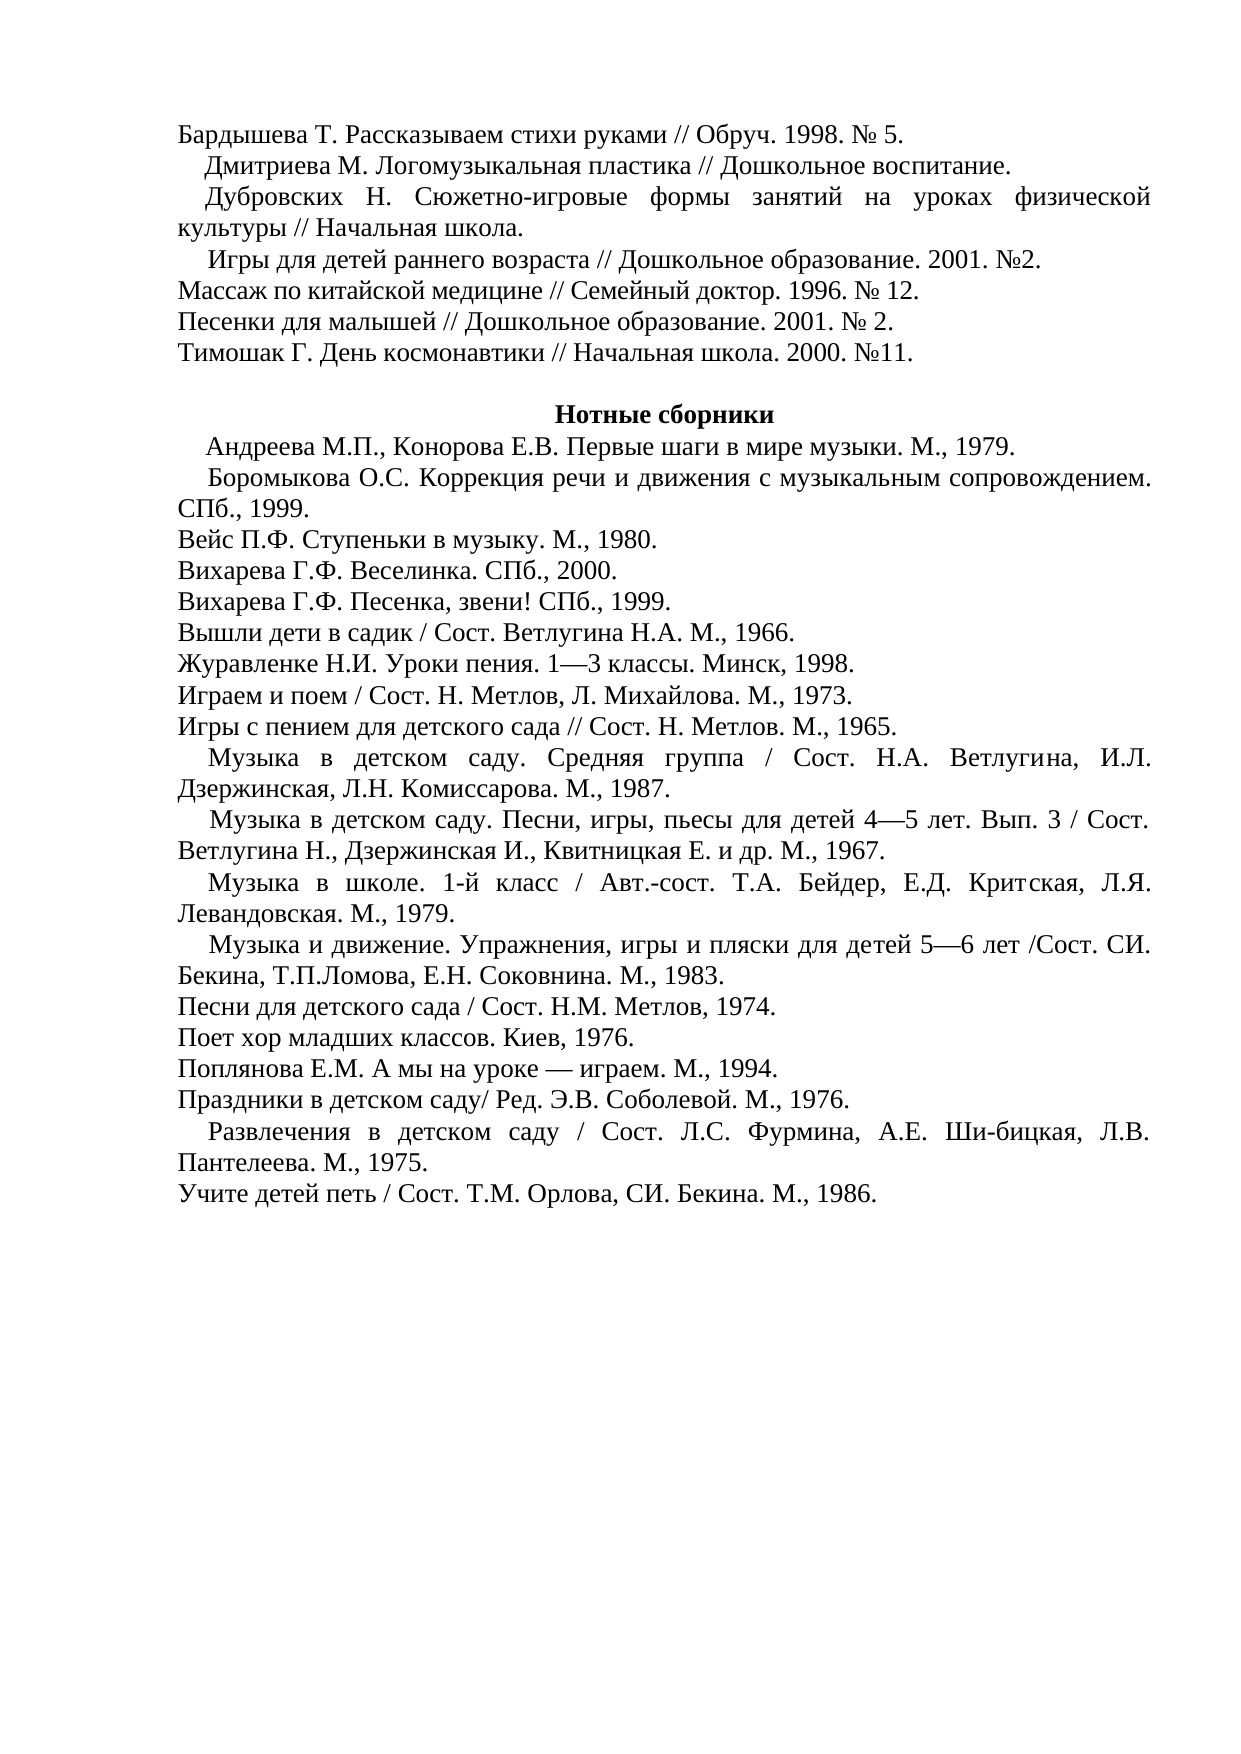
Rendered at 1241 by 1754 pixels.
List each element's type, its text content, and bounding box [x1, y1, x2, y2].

text Дубровских Н. Сюжетно-игровые формы занятий на уроках физической культуры // Начальная школа. [177, 180, 1152, 243]
text Игры с пением для детского сада // Сост. Н. Метлов. М., 1965. [177, 710, 1152, 741]
text Журавленке Н.И. Уроки пения. 1—3 классы. Минск, 1998. [177, 648, 1152, 679]
text Учите детей петь / Сост. Т.М. Орлова, СИ. Бекина. М., 1986. [177, 1177, 1152, 1208]
text Массаж по китайской медицине // Семейный доктор. 1996. № 12. [177, 274, 1152, 305]
text Вейс П.Ф. Ступеньки в музыку. М., 1980. [177, 523, 1152, 554]
text Вышли дети в садик / Сост. Ветлугина Н.А. М., 1966. [177, 616, 1152, 648]
text Игры для детей раннего возраста // Дошкольное образование. 2001. №2. [177, 243, 1152, 274]
text Песенки для малышей // Дошкольное образование. 2001. № 2. [177, 305, 1152, 336]
text Тимошак Г. День космонавтики // Начальная школа. 2000. №11. [177, 336, 1152, 367]
text Поет хор младших классов. Киев, 1976. [177, 1021, 1152, 1052]
text Музыка в детском саду. Средняя группа / Сост. Н.А. Ветлугина, И.Л. Дзержинская, Л.Н. Комиссарова. М., 1987. [177, 741, 1152, 803]
text Андреева М.П., Конорова Е.В. Первые шаги в мире музыки. М., 1979. [177, 429, 1152, 461]
text Нотные сборники [177, 398, 1152, 429]
text Развлечения в детском саду / Сост. Л.С. Фурмина, А.Е. Ши-бицкая, Л.В. Пантелеева. М., 1975. [177, 1115, 1152, 1177]
text Боромыкова О.С. Коррекция речи и движения с музыкальным сопровождением. СПб., 1999. [177, 461, 1152, 523]
text Праздники в детском саду/ Ред. Э.В. Соболевой. М., 1976. [177, 1084, 1152, 1115]
text Вихарева Г.Ф. Песенка, звени! СПб., 1999. [177, 585, 1152, 616]
text Музыка и движение. Упражнения, игры и пляски для детей 5—6 лет /Сост. СИ. Бекина, Т.П.Ломова, Е.Н. Соковнина. М., 1983. [177, 928, 1152, 990]
text Песни для детского сада / Сост. Н.М. Метлов, 1974. [177, 990, 1152, 1021]
text Поплянова Е.М. А мы на уроке — играем. М., 1994. [177, 1052, 1152, 1084]
text Дмитриева М. Логомузыкальная пластика // Дошкольное воспитание. [177, 149, 1152, 180]
text Музыка в детском саду. Песни, игры, пьесы для детей 4—5 лет. Вып. 3 / Сост. Ветлугина Н., Дзержинская И., Квитницкая Е. и др. М., 1967. [177, 803, 1152, 866]
text Играем и поем / Сост. Н. Метлов, Л. Михайлова. М., 1973. [177, 679, 1152, 710]
text Музыка в школе. 1-й класс / Авт.-сост. Т.А. Бейдер, Е.Д. Критская, Л.Я. Левандовская. М., 1979. [177, 866, 1152, 928]
text Вихарева Г.Ф. Веселинка. СПб., 2000. [177, 554, 1152, 585]
text Бардышева Т. Рассказываем стихи руками // Обруч. 1998. № 5. [177, 118, 1152, 149]
